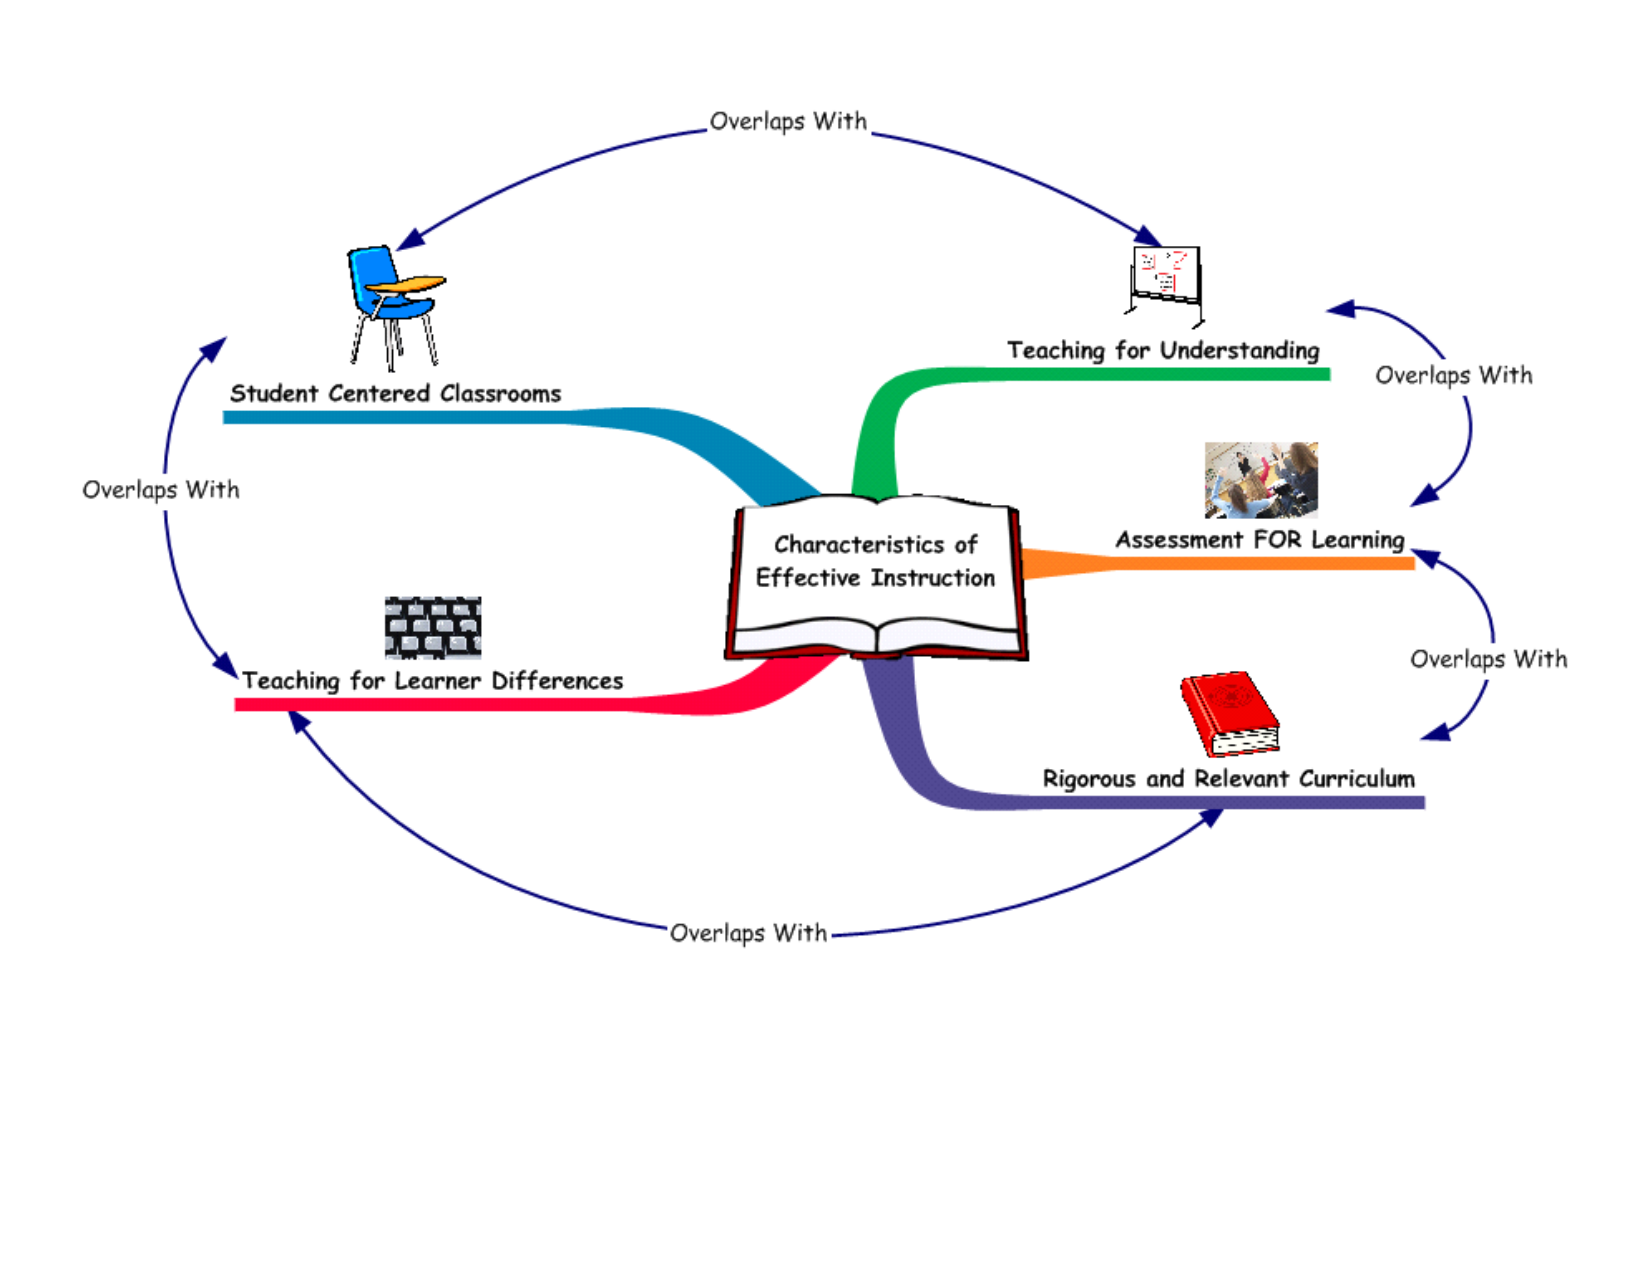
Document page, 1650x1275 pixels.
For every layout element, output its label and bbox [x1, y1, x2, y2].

picture [75, 75, 1579, 1032]
